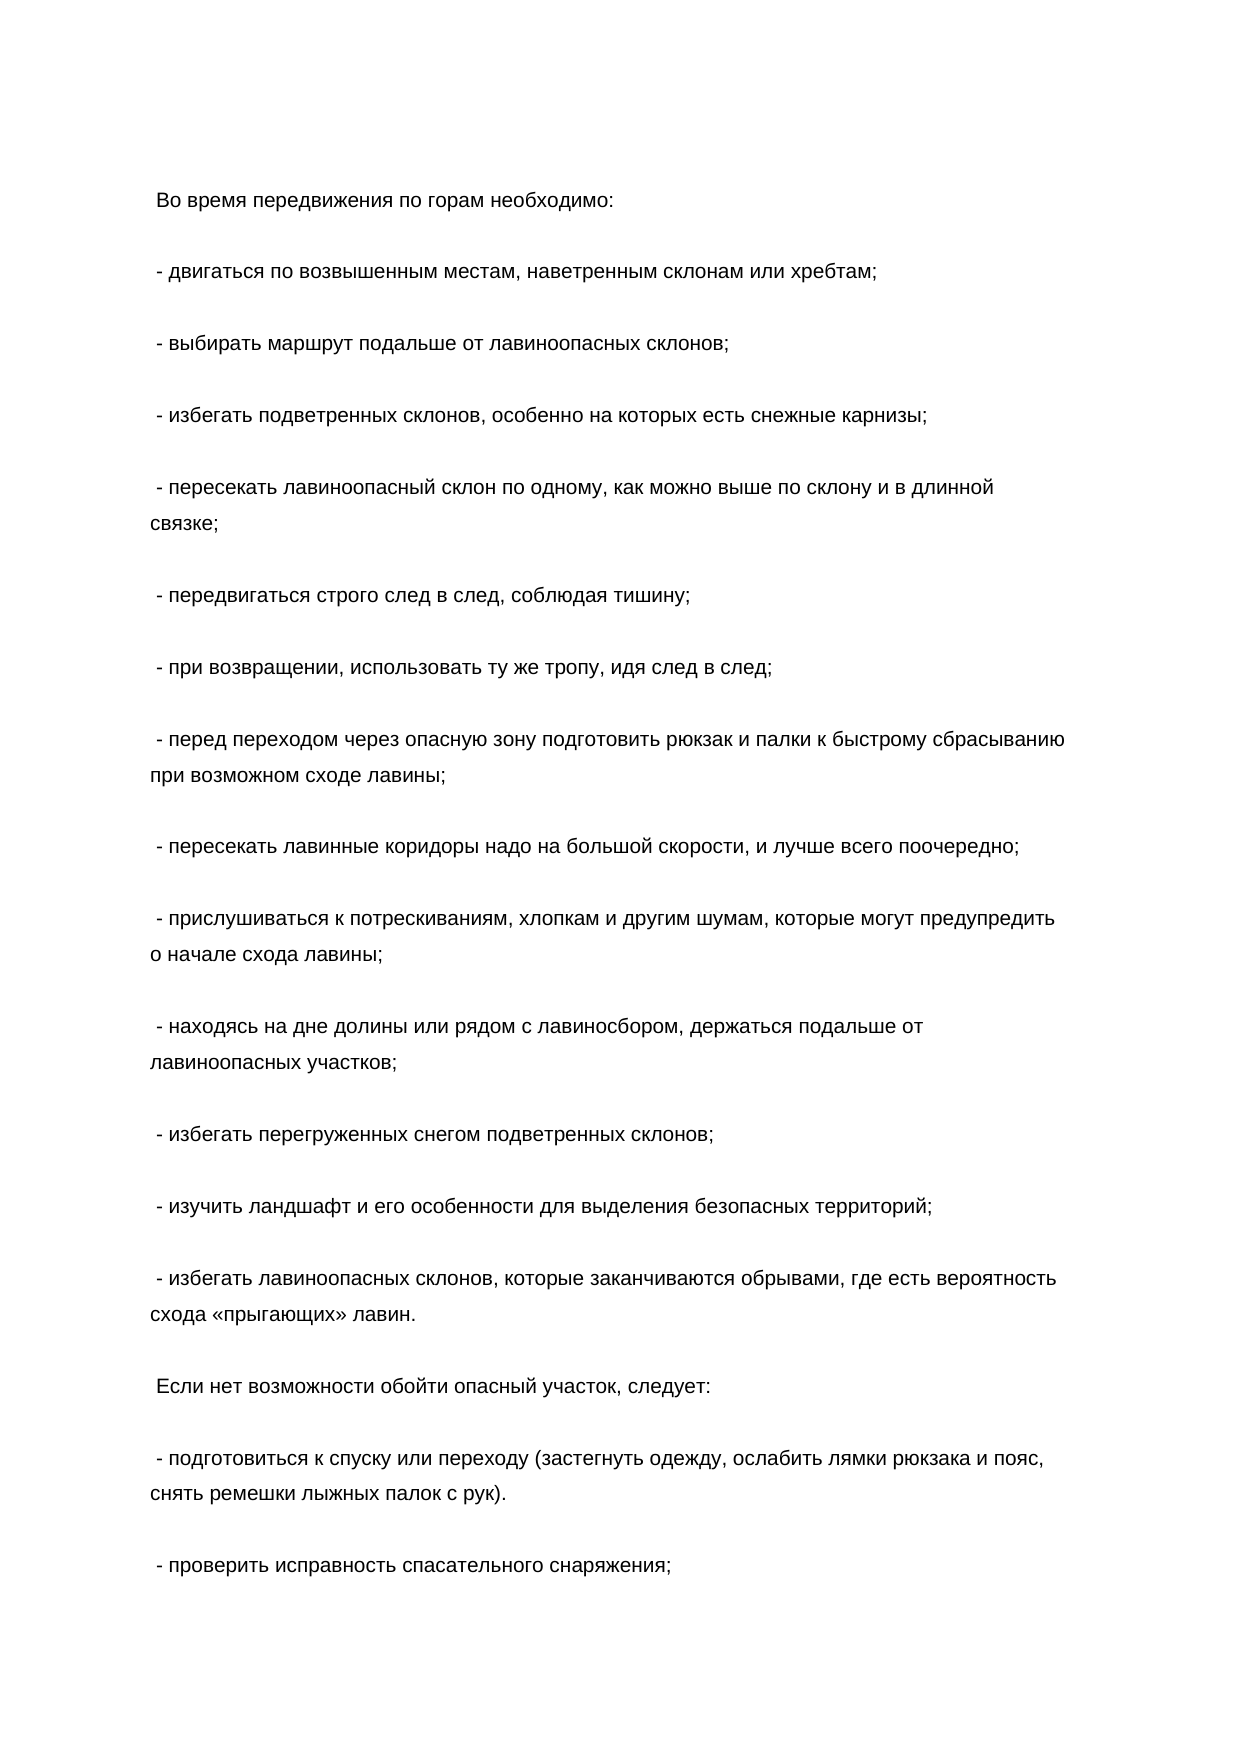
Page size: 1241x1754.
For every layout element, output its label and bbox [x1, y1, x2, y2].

table_cell [140, 150, 1078, 1577]
